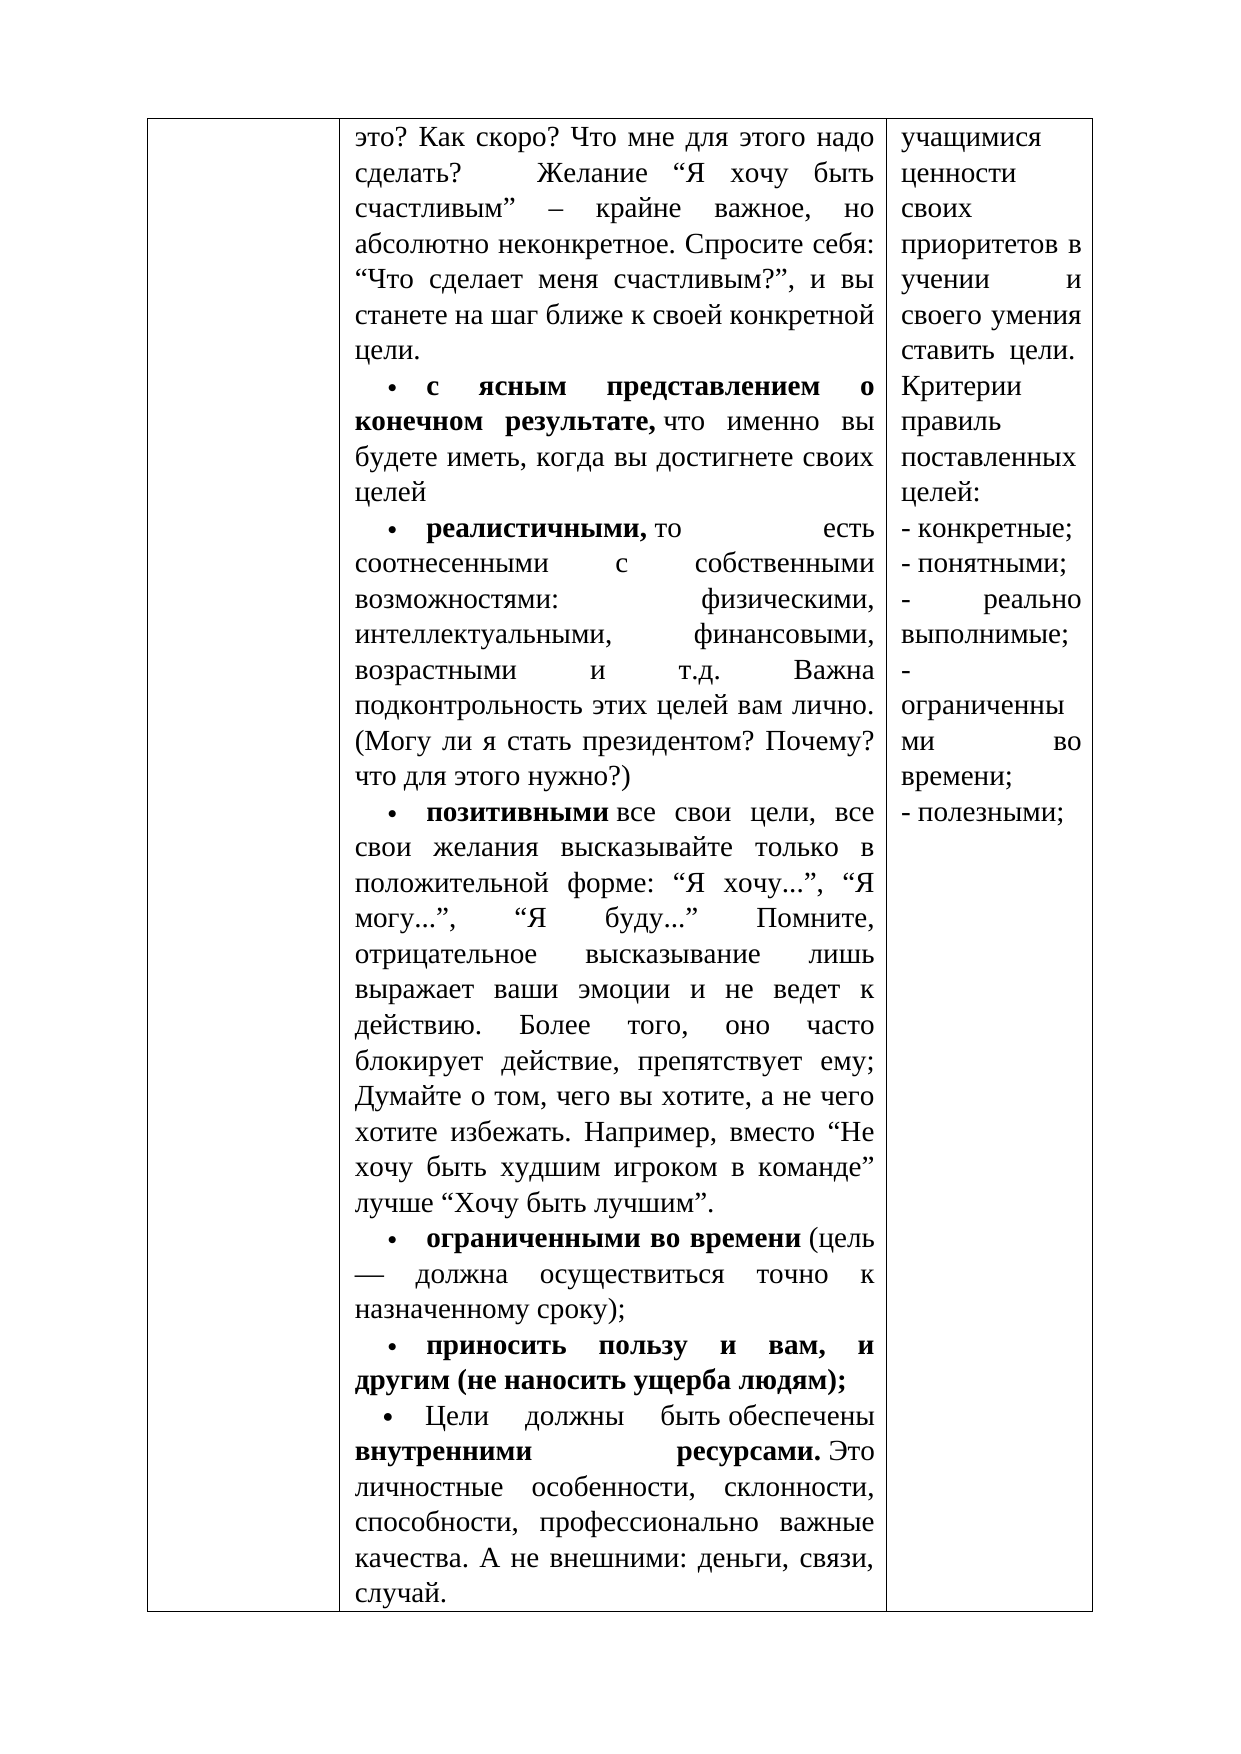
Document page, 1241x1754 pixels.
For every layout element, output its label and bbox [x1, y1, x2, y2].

table_cell [148, 119, 339, 1611]
table_cell [887, 119, 1092, 1611]
table_cell [340, 119, 886, 1611]
